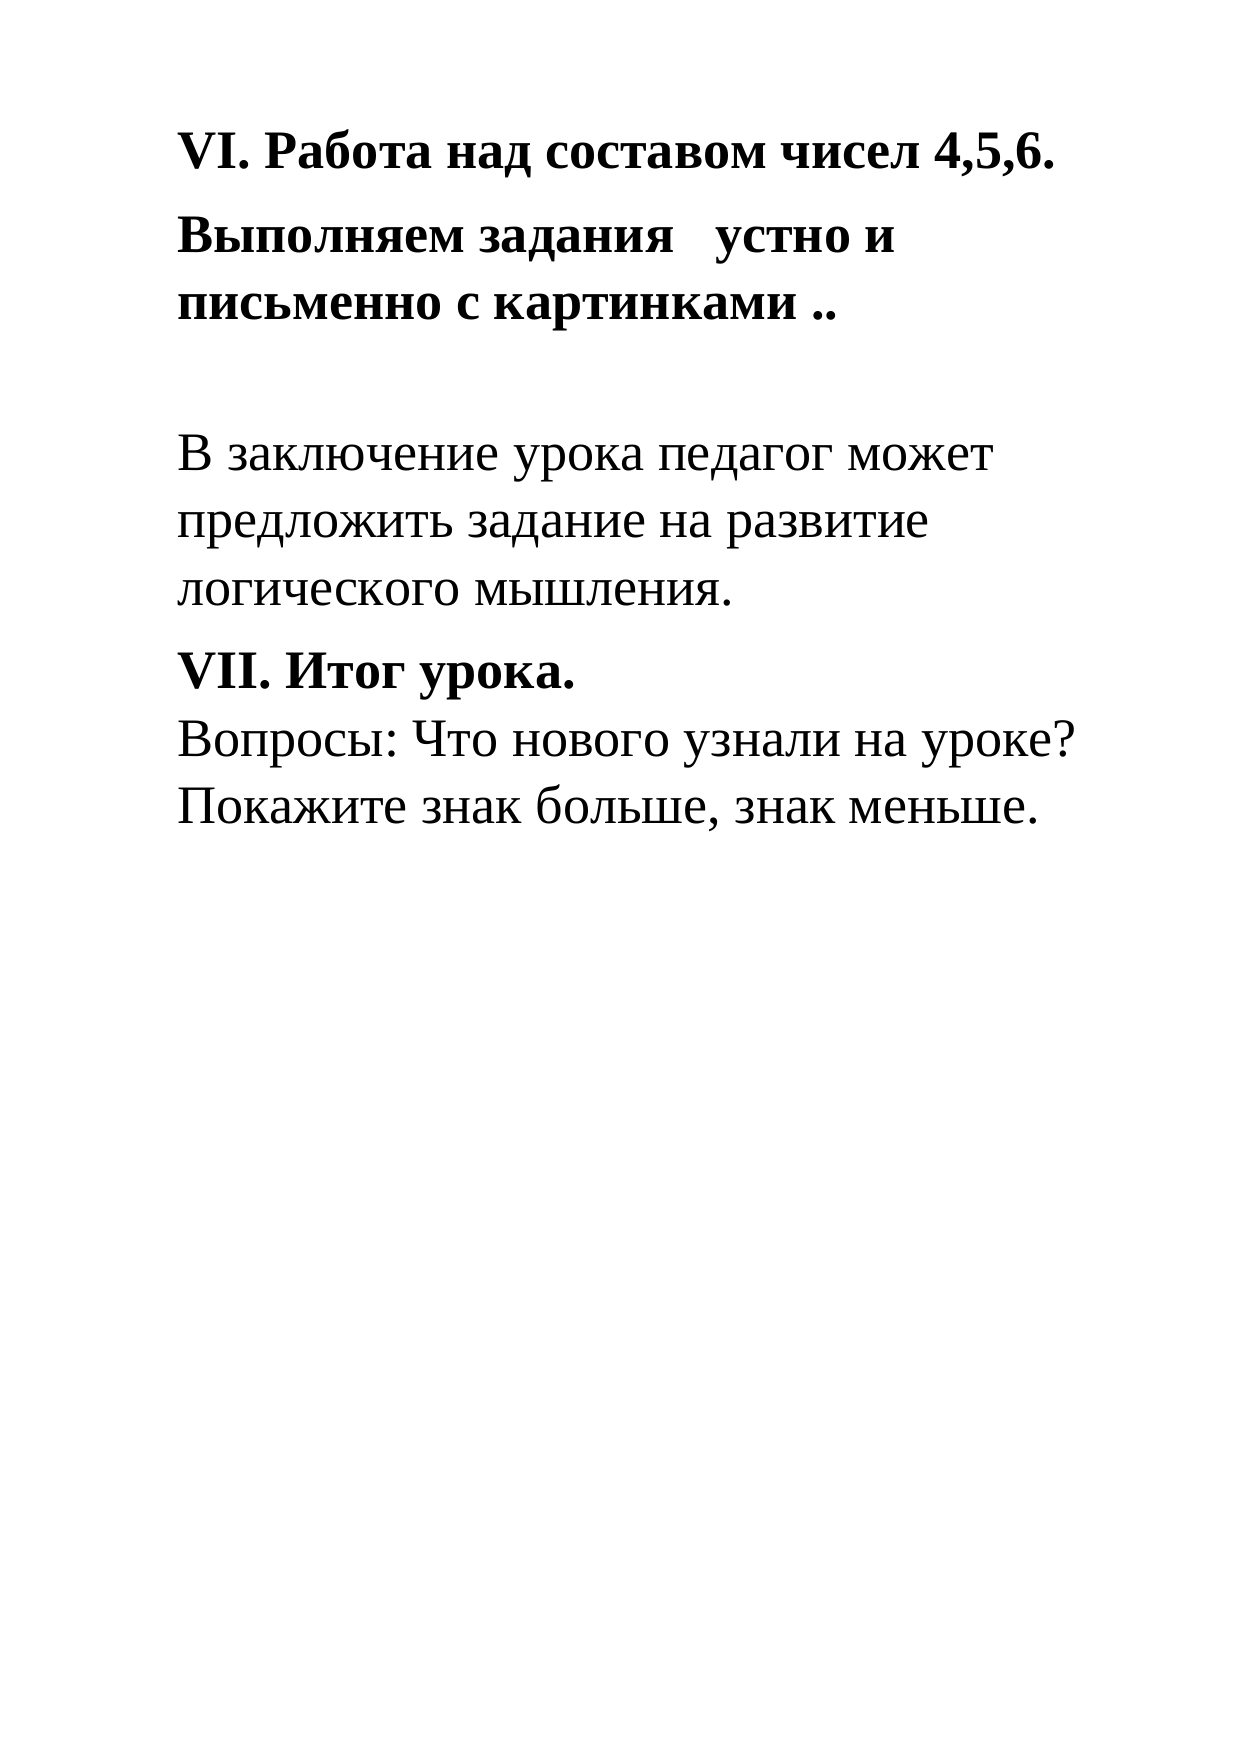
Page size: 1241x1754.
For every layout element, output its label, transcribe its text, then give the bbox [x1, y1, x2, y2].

text В заключение урока педагог может предложить задание на развитие логического мышления. [177, 353, 1152, 617]
text VI. Работа над составом чисел 4,5,6. [177, 118, 1152, 180]
text VII. Итог урока. Вопросы: Что нового узнали на уроке? Покажите знак больше, знак меньше. [177, 638, 1152, 865]
text Выполняем задания устно и письменно с картинками .. [177, 202, 1152, 331]
